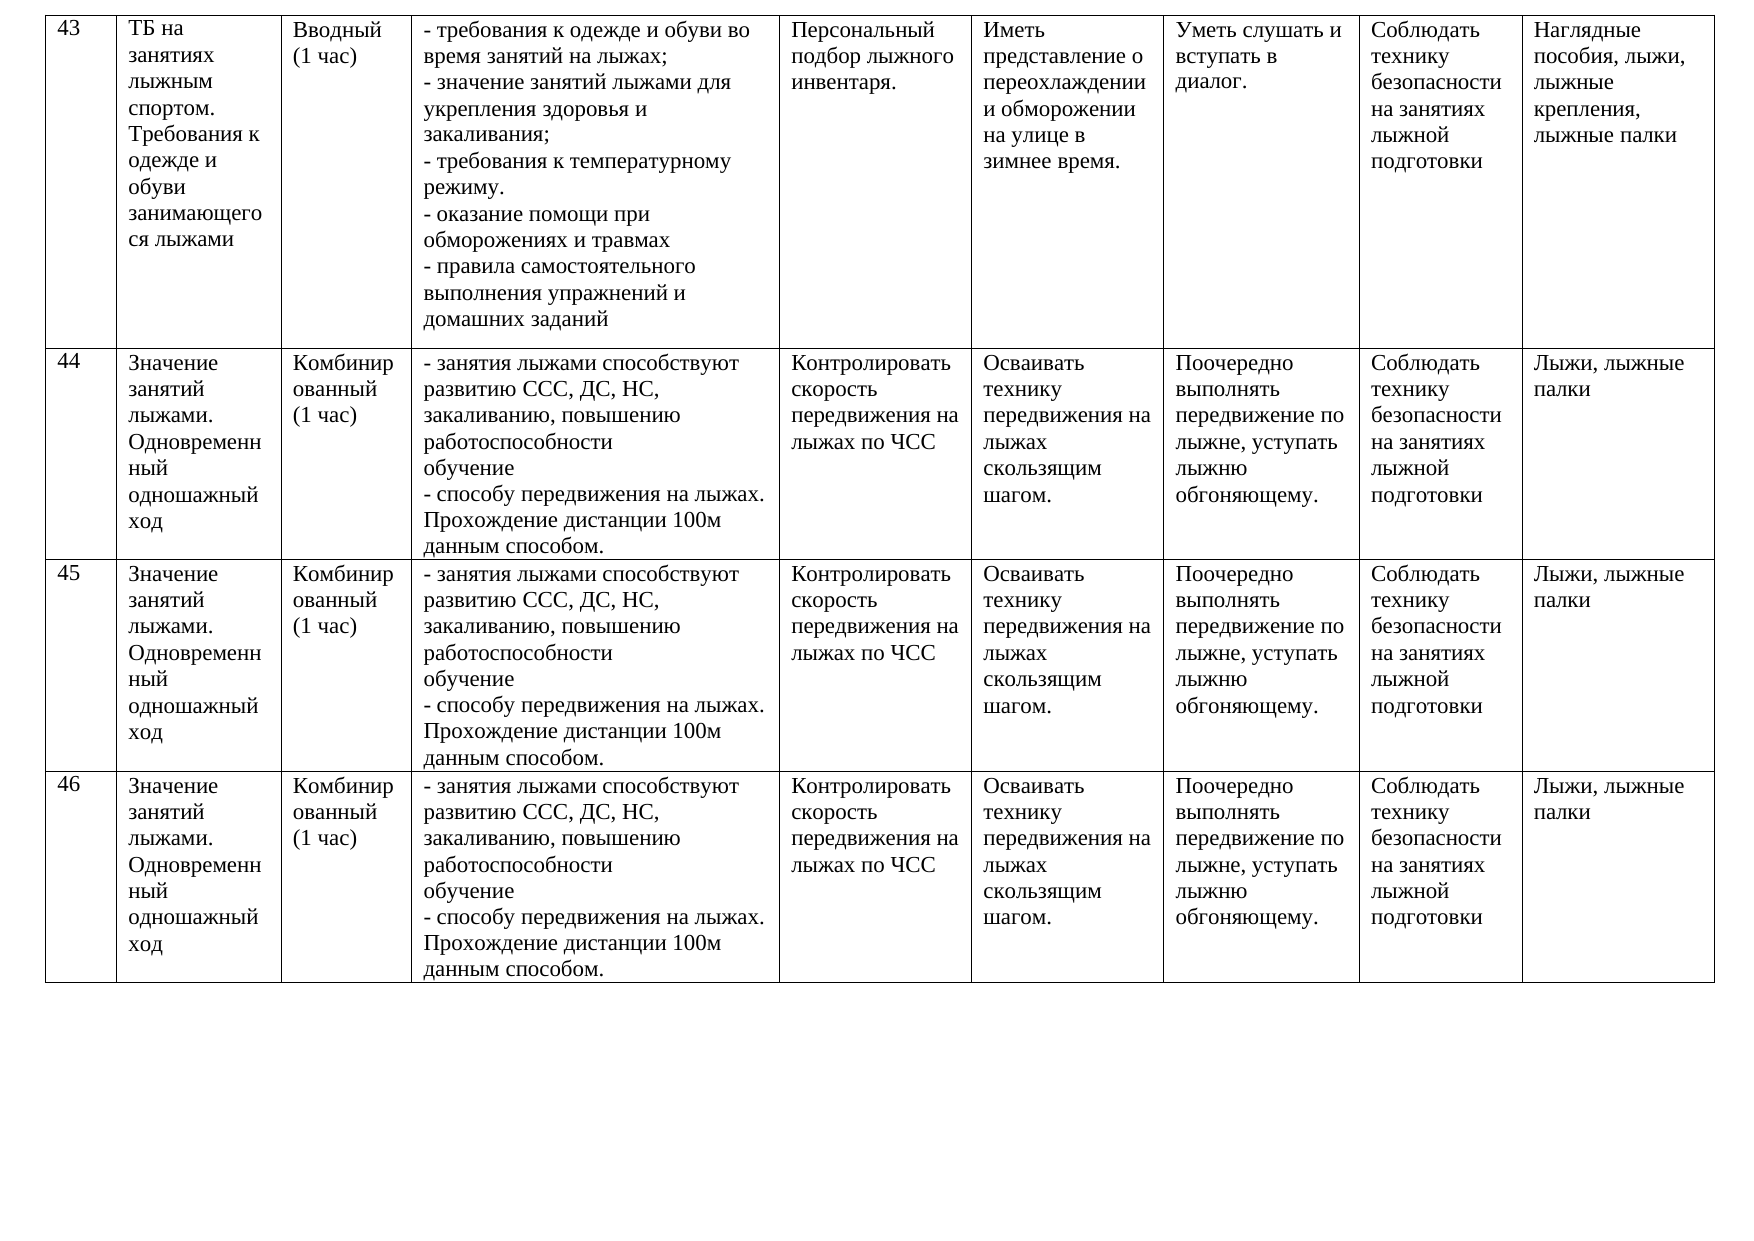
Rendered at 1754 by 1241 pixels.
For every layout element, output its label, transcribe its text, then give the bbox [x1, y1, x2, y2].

table_header Иметь представление о переохлаждении и обморожении на улице в зимнее время. [972, 16, 1163, 348]
table_cell занятия лыжами способствуют развитию ССС, ДС, НС, закаливанию, повышению работоспособности обучение способу передвижения на лыжах. Прохождение дистанции 100м данным способом. [412, 560, 779, 771]
table_cell Лыжи, лыжные палки [1523, 772, 1714, 982]
table_cell Осваивать технику передвижения на лыжах скользящим шагом. [972, 349, 1163, 559]
table_cell Значение занятий лыжами. Одновременн ный одношажный ход [117, 772, 281, 982]
table_cell Лыжи, лыжные палки [1523, 349, 1714, 559]
table_cell Лыжи, лыжные палки [1523, 560, 1714, 771]
table_cell Соблюдать технику безопасности на занятиях лыжной подготовки [1360, 560, 1522, 771]
table_cell Контролировать скорость передвижения на лыжах по ЧСС [780, 560, 971, 771]
table_cell 44 [46, 349, 116, 559]
table_cell Значение занятий лыжами. Одновременн ный одношажный ход [117, 349, 281, 559]
table_cell Контролировать скорость передвижения на лыжах по ЧСС [780, 349, 971, 559]
table_cell Контролировать скорость передвижения на лыжах по ЧСС [780, 772, 971, 982]
table_header ТБ на занятиях лыжным спортом. Требования к одежде и обуви занимающего ся лыжами [117, 16, 281, 348]
table_cell Соблюдать технику безопасности на занятиях лыжной подготовки [1360, 349, 1522, 559]
table_header Наглядные пособия, лыжи, лыжные крепления, лыжные палки [1523, 16, 1714, 348]
table_cell Осваивать технику передвижения на лыжах скользящим шагом. [972, 560, 1163, 771]
table_header требования к одежде и обуви во время занятий на лыжах; значение занятий лыжами для укрепления здоровья и закаливания; требования к температурному режиму. оказание помощи при обморожениях и травмах правила самостоятельного выполнения упражнений и домашних заданий [412, 16, 779, 348]
table_cell Поочередно выполнять передвижение по лыжне, уступать лыжню обгоняющему. [1164, 772, 1359, 982]
table_header Персональный подбор лыжного инвентаря. [780, 16, 971, 348]
table_cell Поочередно выполнять передвижение по лыжне, уступать лыжню обгоняющему. [1164, 560, 1359, 771]
table_cell занятия лыжами способствуют развитию ССС, ДС, НС, закаливанию, повышению работоспособности обучение способу передвижения на лыжах. Прохождение дистанции 100м данным способом. [412, 349, 779, 559]
table_cell Значение занятий лыжами. Одновременн ный одношажный ход [117, 560, 281, 771]
table_cell Соблюдать технику безопасности на занятиях лыжной подготовки [1360, 772, 1522, 982]
table_cell Комбинир ованный (1 час) [282, 349, 411, 559]
table_cell занятия лыжами способствуют развитию ССС, ДС, НС, закаливанию, повышению работоспособности обучение способу передвижения на лыжах. Прохождение дистанции 100м данным способом. [412, 772, 779, 982]
table_cell Комбинир ованный (1 час) [282, 560, 411, 771]
table_cell 46 [46, 772, 116, 982]
table_header Уметь слушать и вступать в диалог. [1164, 16, 1359, 348]
table_cell Осваивать технику передвижения на лыжах скользящим шагом. [972, 772, 1163, 982]
table_header 43 [46, 16, 116, 348]
table_header Соблюдать технику безопасности на занятиях лыжной подготовки [1360, 16, 1522, 348]
table_cell Поочередно выполнять передвижение по лыжне, уступать лыжню обгоняющему. [1164, 349, 1359, 559]
table_cell 45 [46, 560, 116, 771]
table_header Вводный (1 час) [282, 16, 411, 348]
table_cell Комбинир ованный (1 час) [282, 772, 411, 982]
